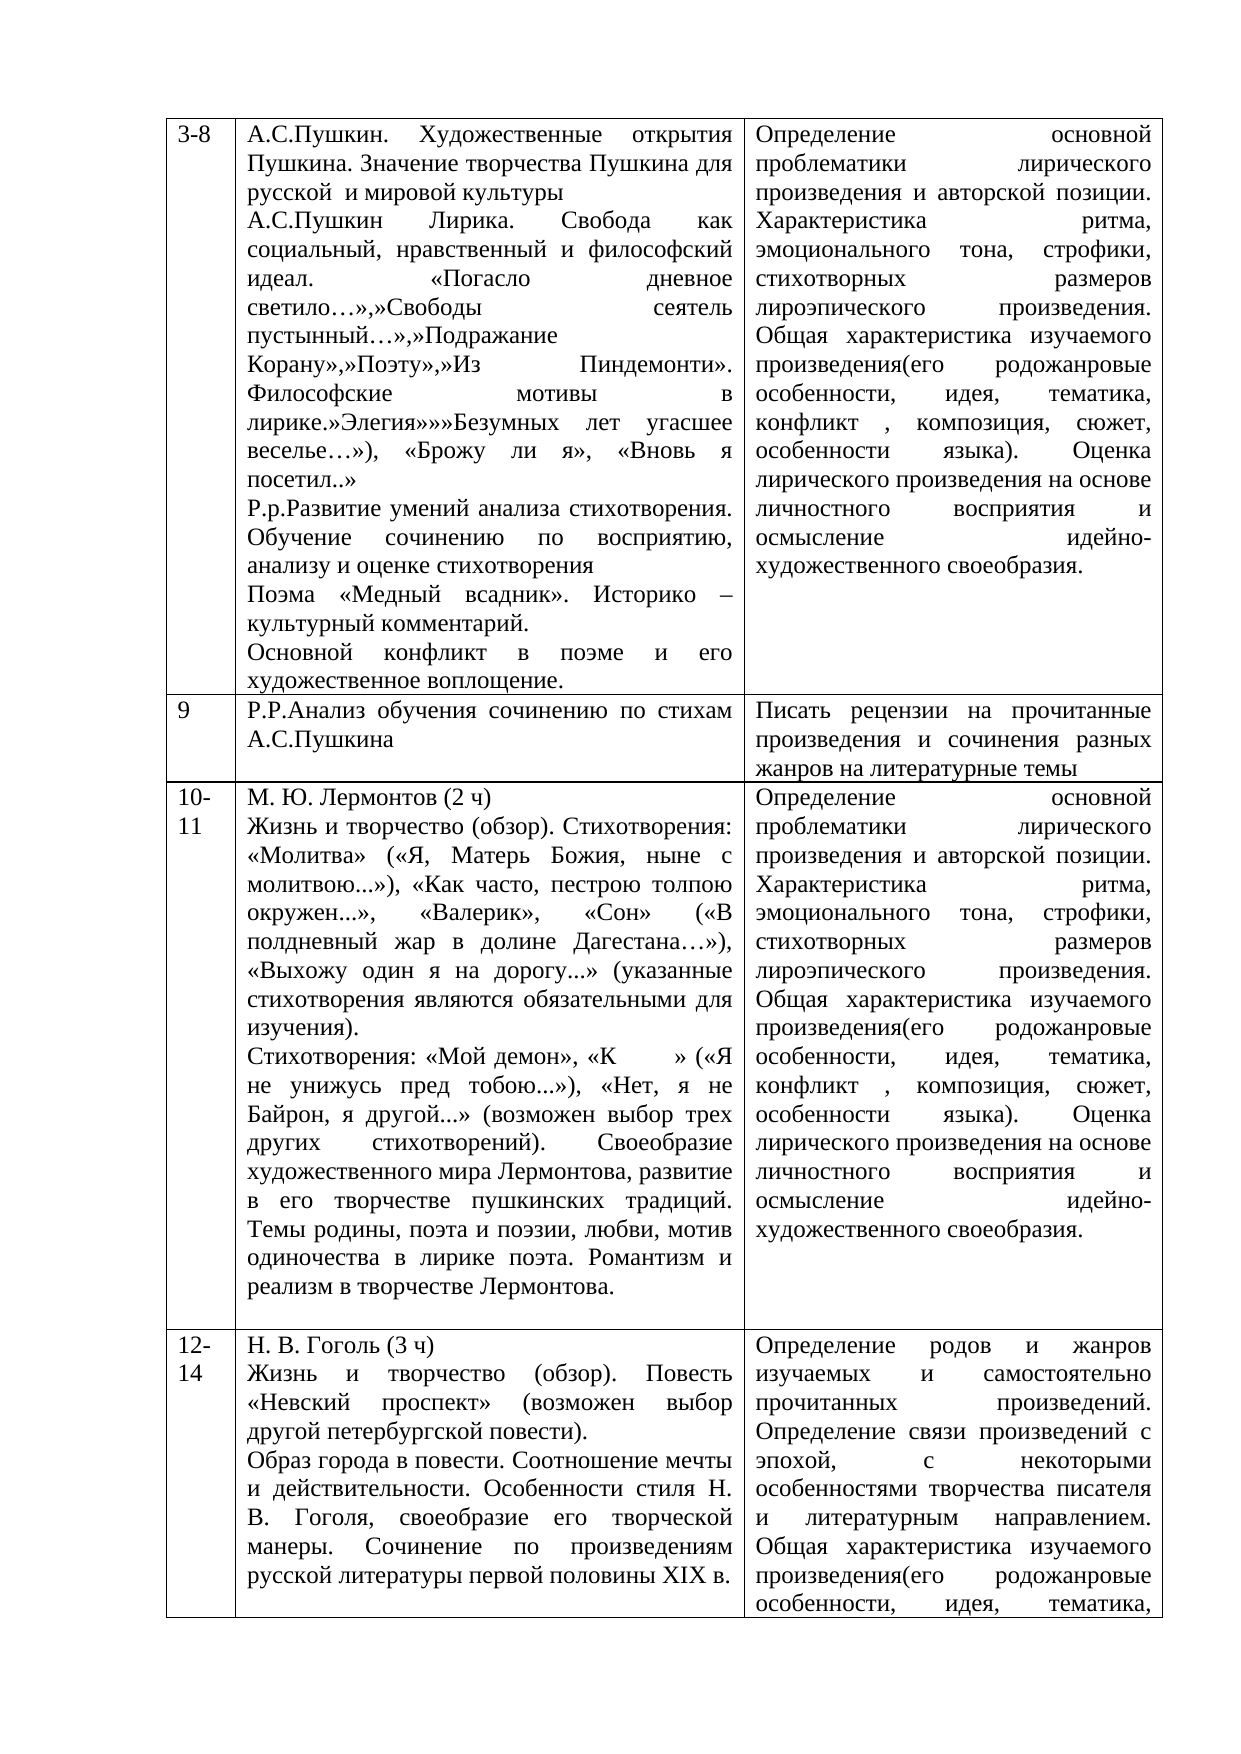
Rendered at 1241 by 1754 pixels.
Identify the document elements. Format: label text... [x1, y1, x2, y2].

table_cell Определение основной проблематики лирического произведения и авторской позиции. Характеристика ритма, эмоционального тона, строфики, стихотворных размеров лироэпического произведения. Общая характеристика изучаемого произведения(его родожанровые особенности, идея, тематика, конфликт , композиция, сюжет, особенности языка). Оценка лирического произведения на основе личностного восприятия и осмысление идейно- художественного своеобразия. [745, 783, 1162, 1329]
table_cell 10-11 [167, 783, 235, 1329]
table_cell А.С.Пушкин. Художественные открытия Пушкина. Значение творчества Пушкина для русской и мировой культуры А.С.Пушкин Лирика. Свобода как социальный, нравственный и философский идеал. «Погасло дневное светило…»,»Свободы сеятель пустынный…»,»Подражание Корану»,»Поэту»,»Из Пиндемонти». Философские мотивы в лирике.»Элегия»»»Безумных лет угасшее веселье…»), «Брожу ли я», «Вновь я посетил..» Р.р.Развитие умений анализа стихотворения. Обучение сочинению по восприятию, анализу и оценке стихотворения Поэма «Медный всадник». Историко – культурный комментарий. Основной конфликт в поэме и его художественное воплощение. [236, 119, 744, 694]
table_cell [745, 1330, 1162, 1617]
table_cell 9 [167, 695, 235, 781]
table_cell 3-8 [167, 119, 235, 694]
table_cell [236, 1330, 744, 1617]
table_cell Писать рецензии на прочитанные произведения и сочинения разных жанров на литературные темы [745, 695, 1162, 781]
table_cell 12-14 [167, 1330, 235, 1617]
table_cell М. Ю. Лермонтов (2 ч) Жизнь и творчество (обзор). Стихотворения: «Молитва» («Я, Матерь Божия, ныне с молитвою...»), «Как часто, пестрою толпою окружен...», «Валерик», «Сон» («В полдневный жар в долине Дагестана…»), «Выхожу один я на дорогу...» (указанные стихотворения являются обязательными для изучения). Стихотворения: «Мой демон», «К» («Я не унижусь пред тобою...»), «Нет, я не Байрон, я другой...» (возможен выбор трех других стихотворений). Своеобразие художественного мира Лермонтова, развитие в его творчестве пушкинских традиций. Темы родины, поэта и поэзии, любви, мотив одиночества в лирике поэта. Романтизм и реализм в творчестве Лермонтова. [236, 783, 744, 1329]
table_cell Р.Р.Анализ обучения сочинению по стихам А.С.Пушкина [236, 695, 744, 781]
table_cell Определение основной проблематики лирического произведения и авторской позиции. Характеристика ритма, эмоционального тона, строфики, стихотворных размеров лироэпического произведения. Общая характеристика изучаемого произведения(его родожанровые особенности, идея, тематика, конфликт , композиция, сюжет, особенности языка). Оценка лирического произведения на основе личностного восприятия и осмысление идейно- художественного своеобразия. [745, 119, 1162, 694]
